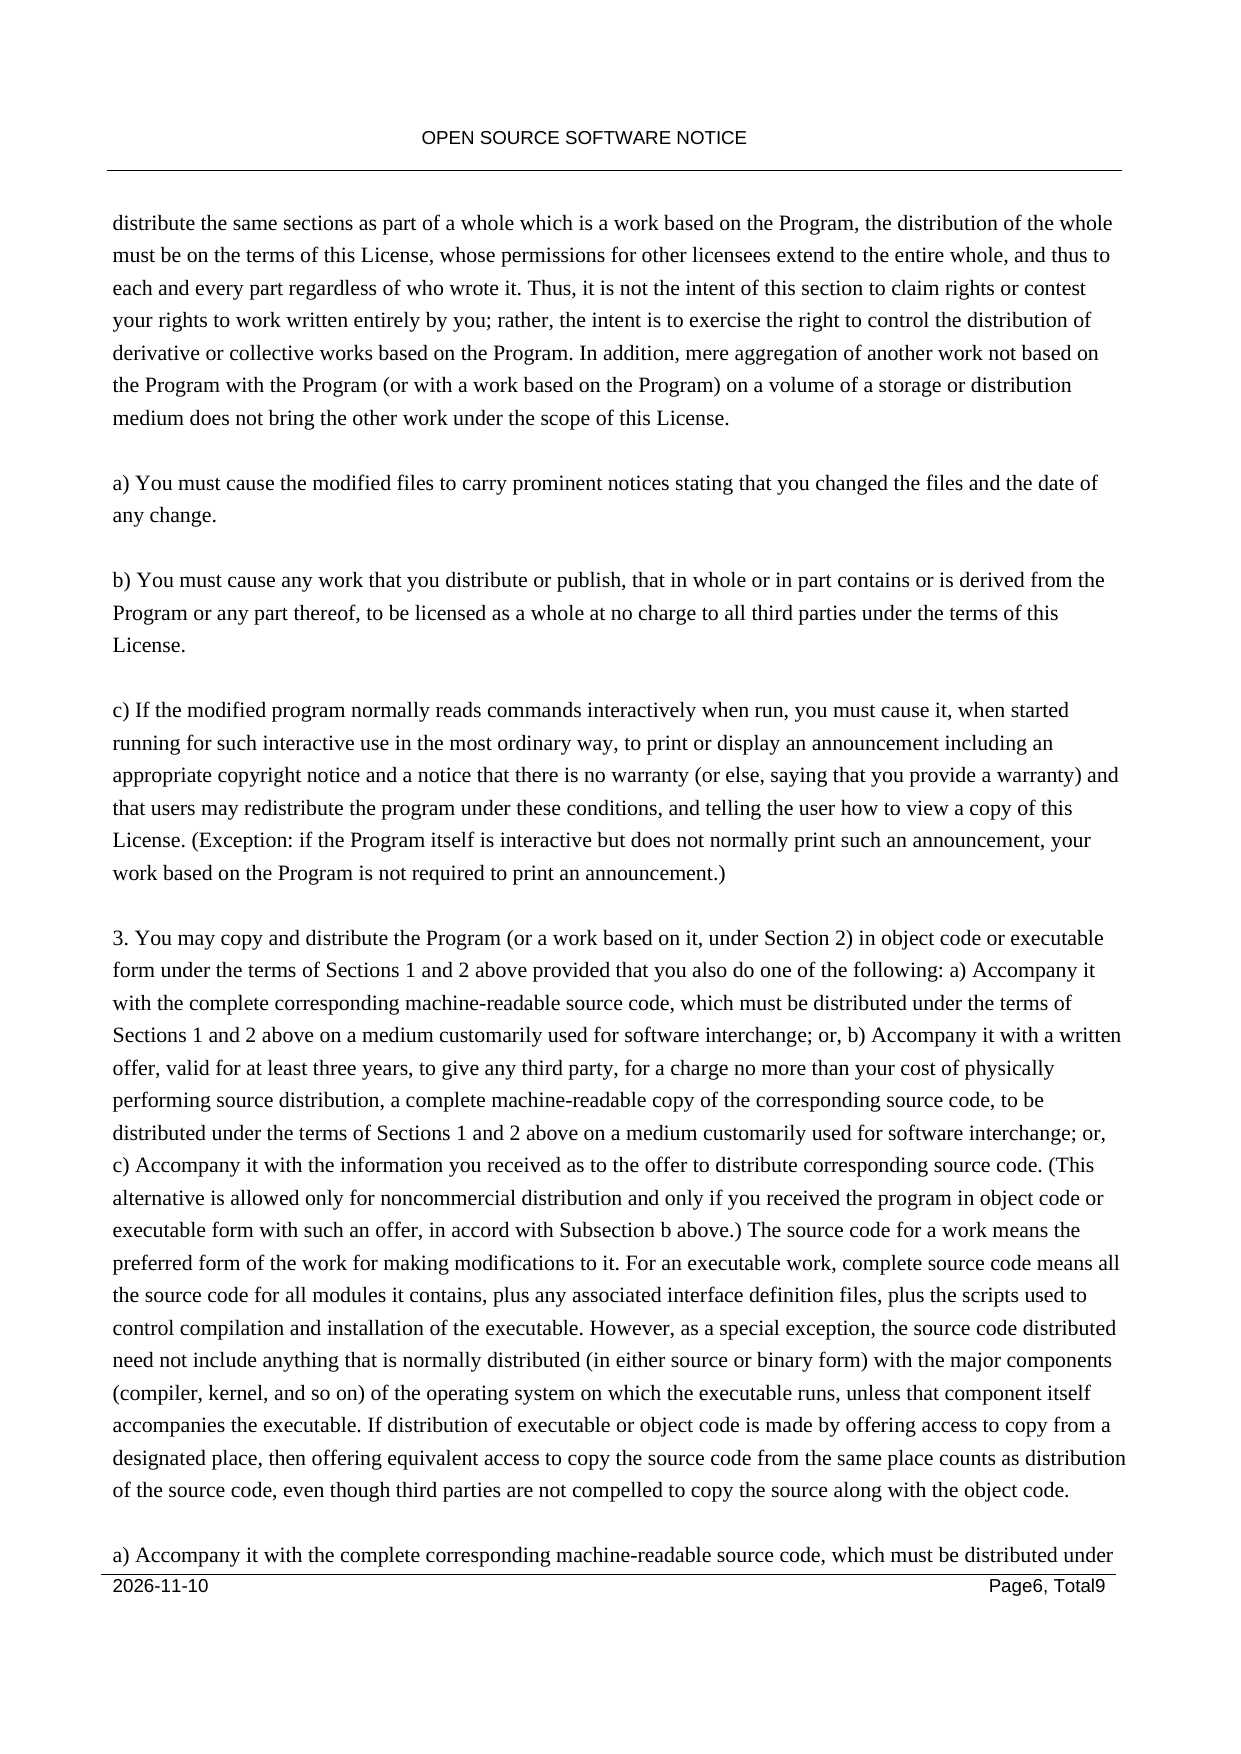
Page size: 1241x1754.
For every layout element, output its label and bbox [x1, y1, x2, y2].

text [112, 206, 1128, 1571]
